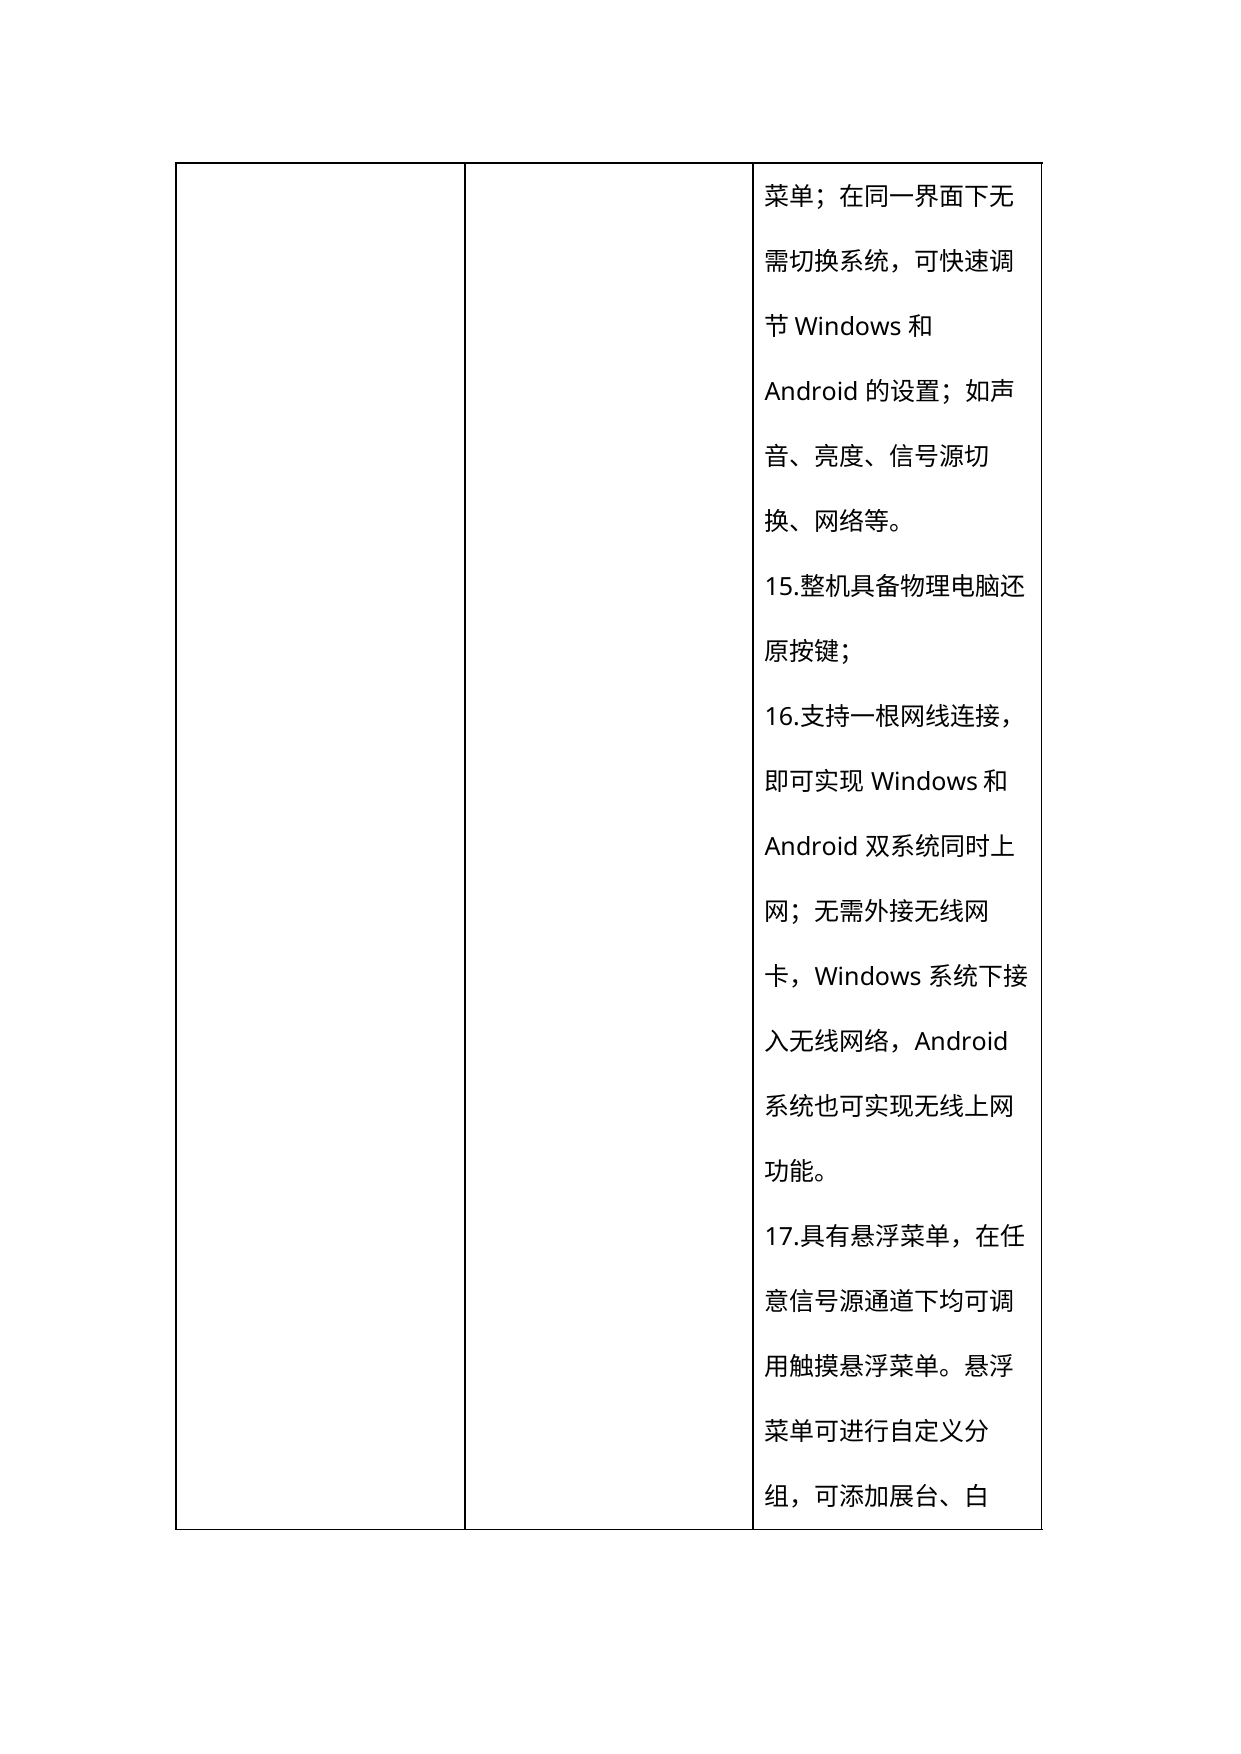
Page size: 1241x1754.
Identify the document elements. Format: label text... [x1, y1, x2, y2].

table_cell [466, 164, 752, 1528]
table_cell 9 [177, 164, 464, 1528]
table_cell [754, 164, 1041, 1528]
